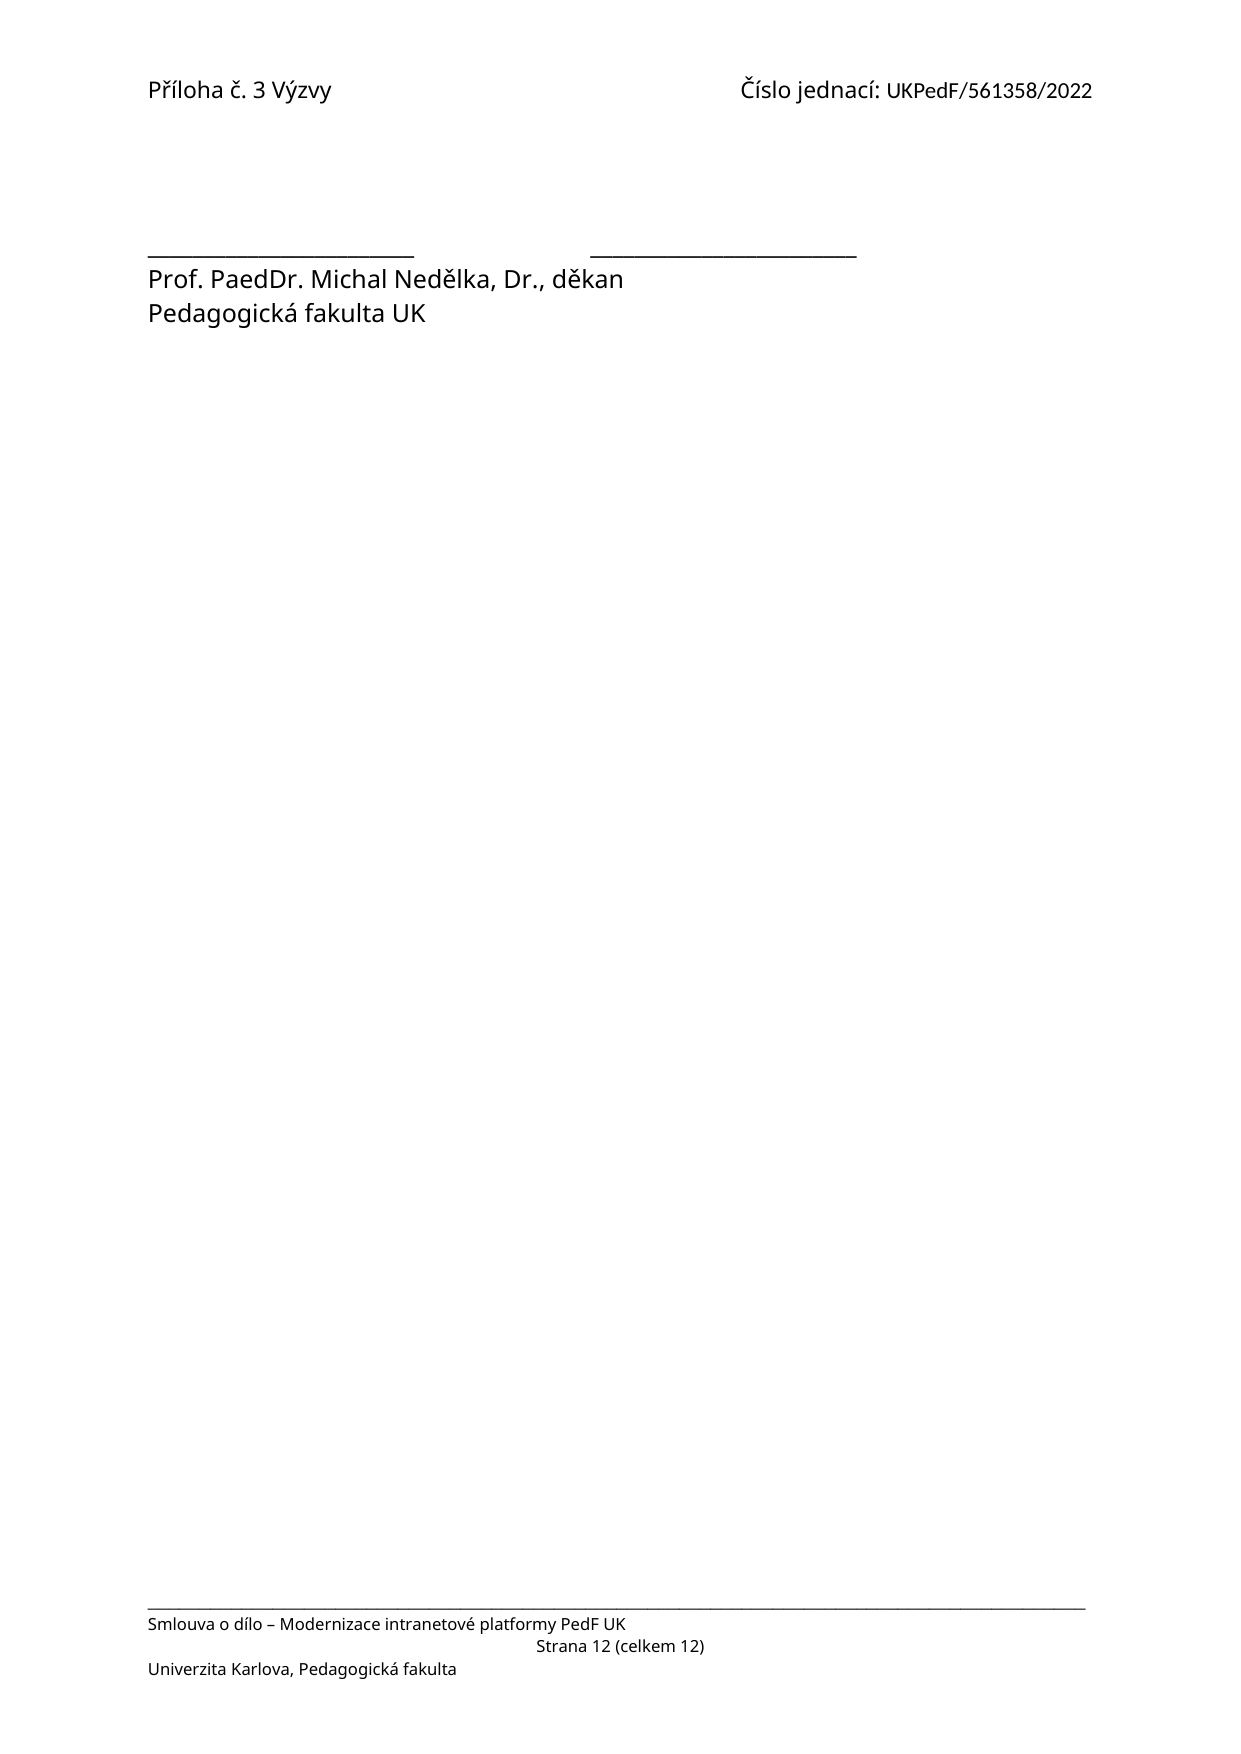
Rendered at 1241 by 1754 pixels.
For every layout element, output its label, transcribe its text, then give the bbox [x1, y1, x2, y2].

text Prof. PaedDr. Michal Nedělka, Dr., děkan [148, 262, 1093, 296]
text ________________________ ________________________ [148, 228, 1093, 262]
text Pedagogická fakulta UK [148, 296, 1093, 330]
